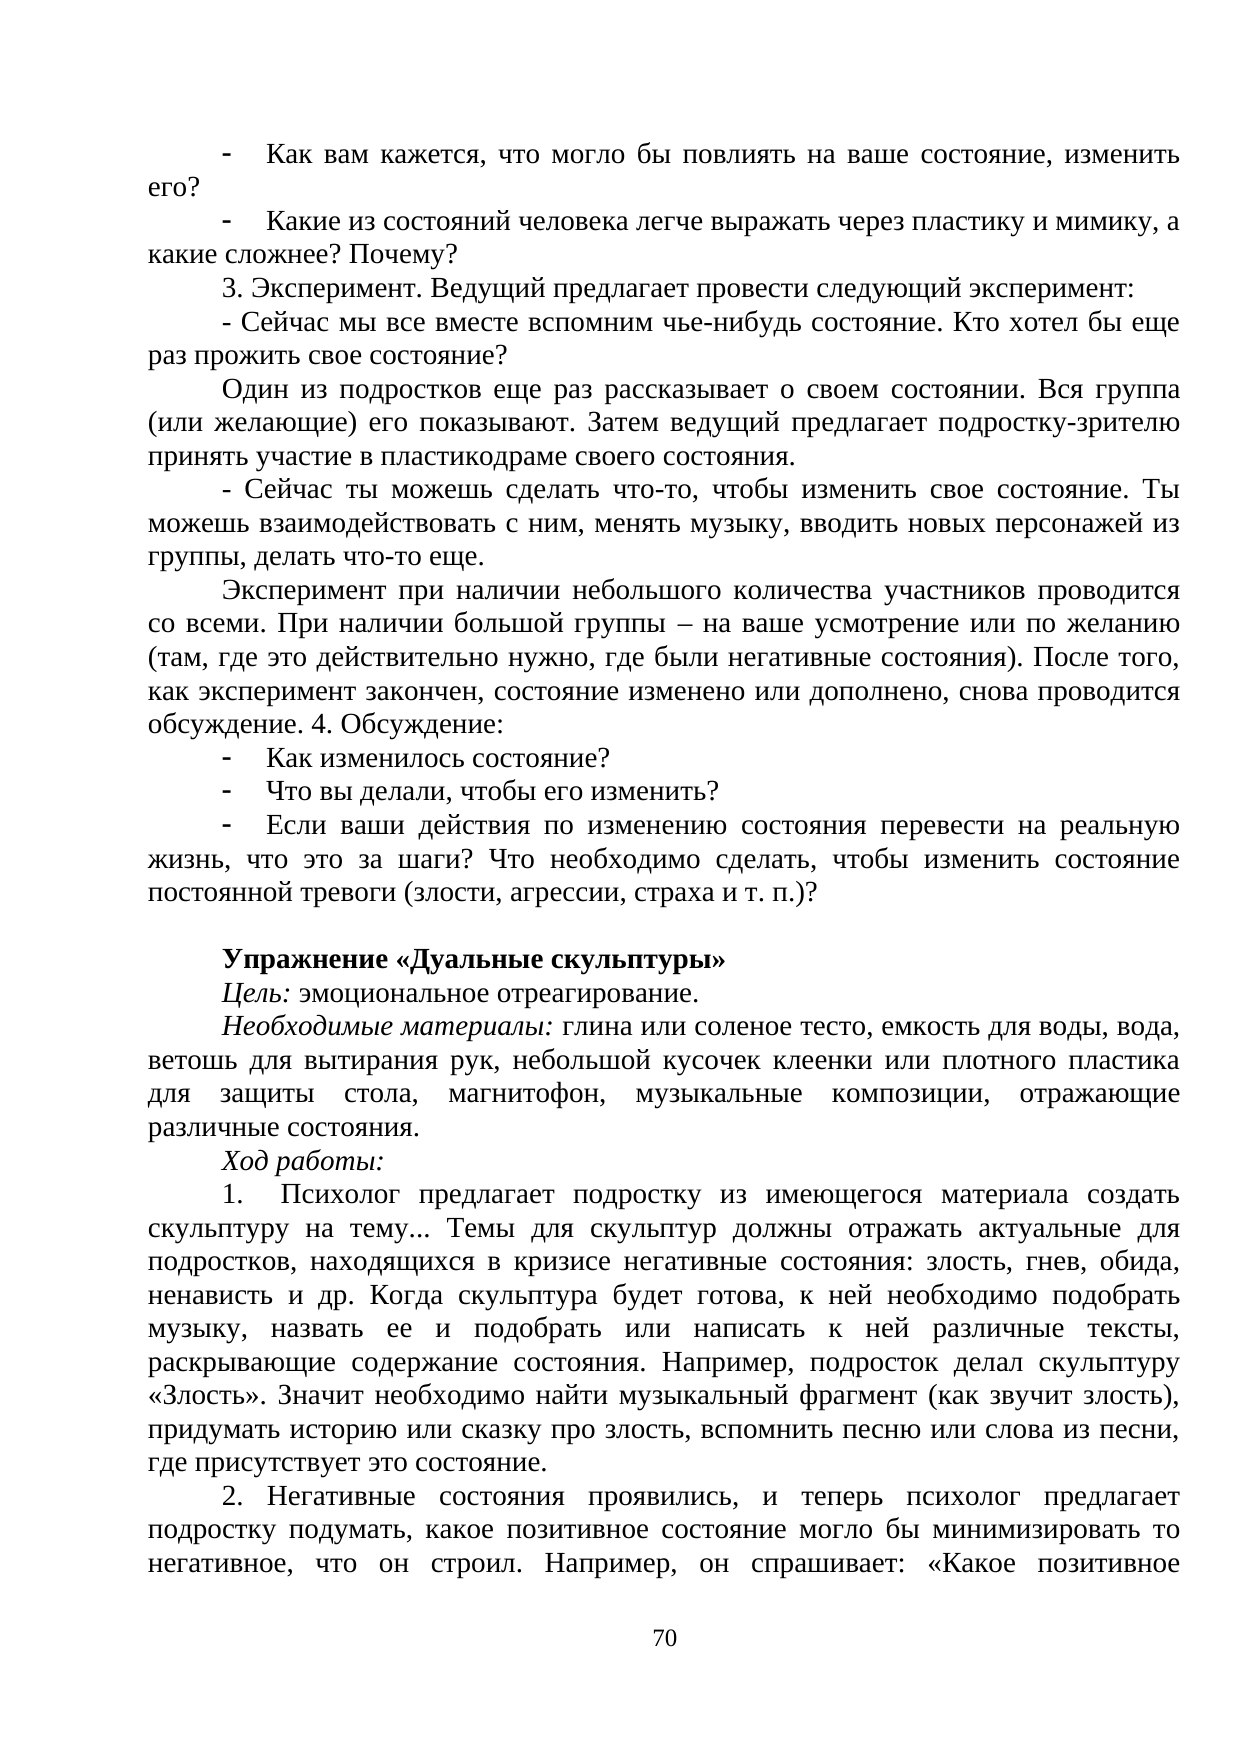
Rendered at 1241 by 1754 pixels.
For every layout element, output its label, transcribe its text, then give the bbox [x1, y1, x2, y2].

text Упражнение «Дуальные скульптуры» [148, 941, 1181, 975]
text Эксперимент при наличии небольшого количества участников проводится со всеми. При наличии большой группы – на ваше усмотрение или по желанию (там, где это действительно нужно, где были негативные состояния). После того, как эксперимент закончен, состояние изменено или дополнено, снова проводится обсуждение. 4. Обсуждение: [148, 572, 1181, 740]
text Необходимые материалы: глина или соленое тесто, емкость для воды, вода, ветошь для вытирания рук, небольшой кусочек клеенки или плотного пластика для защиты стола, магнитофон, музыкальные композиции, отражающие различные состояния. [148, 1008, 1181, 1143]
list Как изменилось состояние? [148, 740, 1181, 773]
text - Сейчас ты можешь сделать что-то, чтобы изменить свое состояние. Ты можешь взаимодействовать с ним, менять музыку, вводить новых персонажей из группы, делать что-то еще. [148, 471, 1181, 572]
text Цель: эмоциональное отреагирование. [148, 975, 1181, 1008]
text Ход работы: [148, 1143, 1181, 1176]
list Если ваши действия по изменению состояния перевести на реальную жизнь, что это за шаги? Что необходимо сделать, чтобы изменить состояние постоянной тревоги (злости, агрессии, страха и т. п.)? [148, 807, 1181, 908]
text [148, 1478, 1181, 1579]
text 3. Эксперимент. Ведущий предлагает провести следующий эксперимент: [148, 270, 1181, 304]
text 1. Психолог предлагает подростку из имеющегося материала создать скульптуру на тему... Темы для скульптур должны отражать актуальные для подростков, находящихся в кризисе негативные состояния: злость, гнев, обида, ненависть и др. Когда скульптура будет готова, к ней необходимо подобрать музыку, назвать ее и подобрать или написать к ней различные тексты, раскрывающие содержание состояния. Например, подросток делал скульптуру «Злость». Значит необходимо найти музыкальный фрагмент (как звучит злость), придумать историю или сказку про злость, вспомнить песню или слова из песни, где присутствует это состояние. [148, 1176, 1181, 1478]
list Как вам кажется, что могло бы повлиять на ваше состояние, изменить его? [148, 136, 1181, 203]
list Какие из состояний человека легче выражать через пластику и мимику, а какие сложнее? Почему? [148, 203, 1181, 270]
text Один из подростков еще раз рассказывает о своем состоянии. Вся группа (или желающие) его показывают. Затем ведущий предлагает подростку-зрителю принять участие в пластикодраме своего состояния. [148, 371, 1181, 471]
text - Сейчас мы все вместе вспомним чье-нибудь состояние. Кто хотел бы еще раз прожить свое состояние? [148, 304, 1181, 371]
list Что вы делали, чтобы его изменить? [148, 773, 1181, 807]
